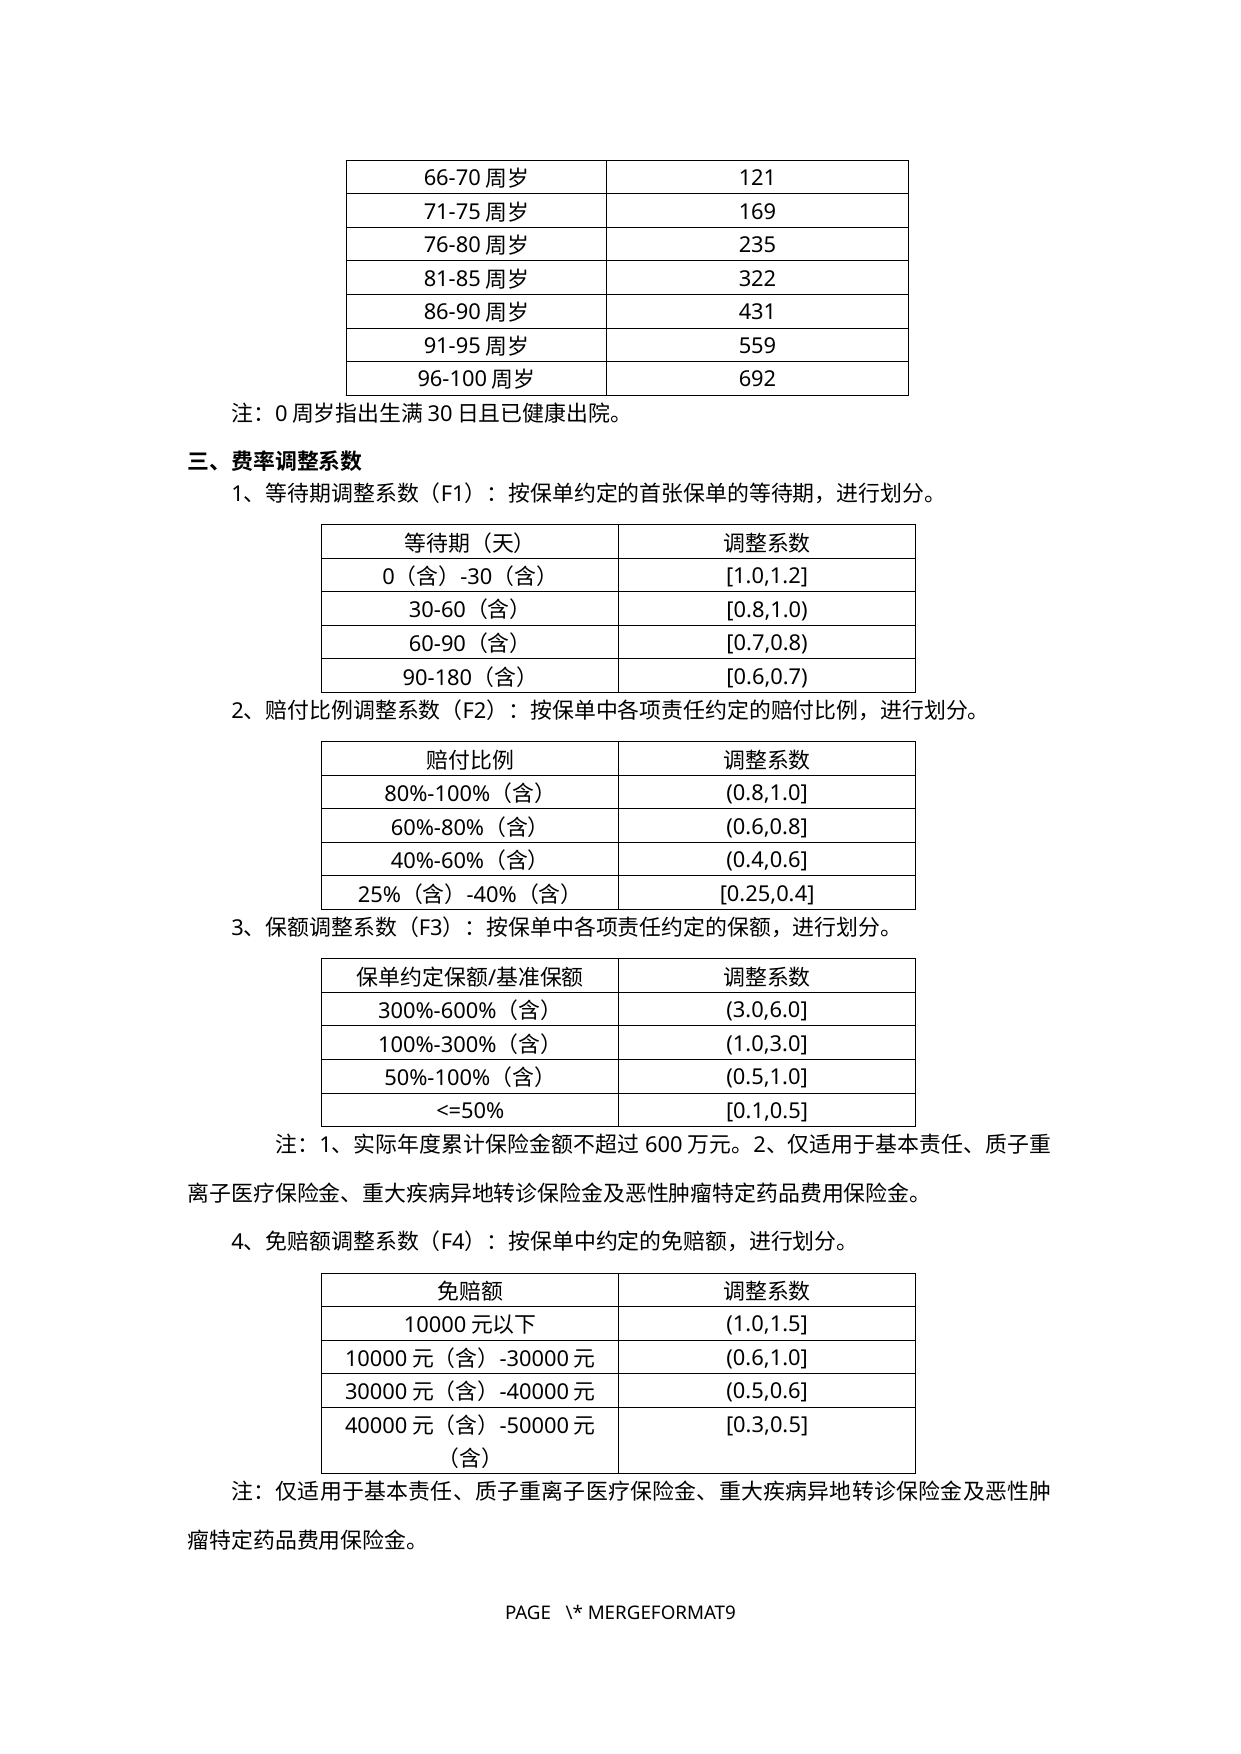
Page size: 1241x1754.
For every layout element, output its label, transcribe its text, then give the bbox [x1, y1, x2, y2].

text 2、赔付比例调整系数（F2）：按保单中各项责任约定的赔付比例，进行划分。 [187, 693, 1053, 725]
table_cell 66-70周岁 [347, 161, 606, 193]
table_cell (3.0,6.0] [619, 993, 915, 1025]
table_cell (0.5,0.6] [619, 1374, 915, 1407]
table_cell (0.6,0.8] [619, 809, 915, 842]
table_cell 91-95周岁 [347, 329, 606, 361]
text 3、保额调整系数（F3）：按保单中各项责任约定的保额，进行划分。 [187, 910, 1053, 942]
text 三、费率调整系数 [187, 443, 1053, 476]
table_cell (1.0,1.5] [619, 1307, 915, 1339]
text 4、免赔额调整系数（F4）：按保单中约定的免赔额，进行划分。 [187, 1224, 1053, 1257]
table_cell 30000元（含）-40000元 [322, 1374, 618, 1407]
table_cell 692 [607, 362, 908, 394]
table_cell (0.4,0.6] [619, 843, 915, 875]
table_cell 86-90周岁 [347, 295, 606, 327]
table_cell 322 [607, 261, 908, 294]
table_cell 40%-60%（含） [322, 843, 618, 875]
table_cell [0.25,0.4] [619, 876, 915, 909]
table_cell 30-60（含） [322, 592, 618, 625]
table_cell 431 [607, 295, 908, 327]
table_cell 60%-80%（含） [322, 809, 618, 842]
table_cell 300%-600%（含） [322, 993, 618, 1025]
table_cell 25%（含）-40%（含） [322, 876, 618, 909]
table_cell 0（含）-30（含） [322, 559, 618, 591]
table_header 调整系数 [619, 1274, 915, 1306]
table_cell 40000元（含）-50000元（含） [322, 1408, 618, 1473]
table_cell [0.8,1.0) [619, 592, 915, 625]
table_header 等待期（天） [322, 525, 618, 558]
table_cell 81-85周岁 [347, 261, 606, 294]
table_cell [0.7,0.8) [619, 626, 915, 658]
text 注：1、实际年度累计保险金额不超过600万元。2、仅适用于基本责任、质子重离子医疗保险金、重大疾病异地转诊保险金及恶性肿瘤特定药品费用保险金。 [187, 1127, 1053, 1208]
table_header 调整系数 [619, 525, 915, 558]
list 注：0周岁指出生满30日且已健康出院。 [187, 396, 1053, 427]
table_cell 121 [607, 161, 908, 193]
table_cell [0.6,0.7) [619, 659, 915, 692]
table_cell (1.0,3.0] [619, 1026, 915, 1059]
table_header 调整系数 [619, 959, 915, 992]
table_cell 96-100周岁 [347, 362, 606, 394]
table_cell [0.3,0.5] [619, 1408, 915, 1473]
table_cell (0.6,1.0] [619, 1341, 915, 1373]
table_header 调整系数 [619, 742, 915, 775]
table_cell 559 [607, 329, 908, 361]
table_cell <=50% [322, 1094, 618, 1126]
table_cell 235 [607, 228, 908, 260]
table_cell 71-75周岁 [347, 194, 606, 227]
text 1、等待期调整系数（F1）：按保单约定的首张保单的等待期，进行划分。 [187, 476, 1053, 508]
table_cell 50%-100%（含） [322, 1060, 618, 1092]
table_header 保单约定保额/基准保额 [322, 959, 618, 992]
table_cell 90-180（含） [322, 659, 618, 692]
table_cell 169 [607, 194, 908, 227]
table_cell 100%-300%（含） [322, 1026, 618, 1059]
text 注：仅适用于基本责任、质子重离子医疗保险金、重大疾病异地转诊保险金及恶性肿瘤特定药品费用保险金。 [187, 1474, 1053, 1555]
table_cell 80%-100%（含） [322, 776, 618, 808]
table_cell [1.0,1.2] [619, 559, 915, 591]
table_header 赔付比例 [322, 742, 618, 775]
table_cell 10000元（含）-30000元 [322, 1341, 618, 1373]
table_cell 60-90（含） [322, 626, 618, 658]
table_cell 76-80周岁 [347, 228, 606, 260]
table_cell [0.1,0.5] [619, 1094, 915, 1126]
table_cell (0.8,1.0] [619, 776, 915, 808]
table_cell (0.5,1.0] [619, 1060, 915, 1092]
table_cell 10000元以下 [322, 1307, 618, 1339]
table_header 免赔额 [322, 1274, 618, 1306]
